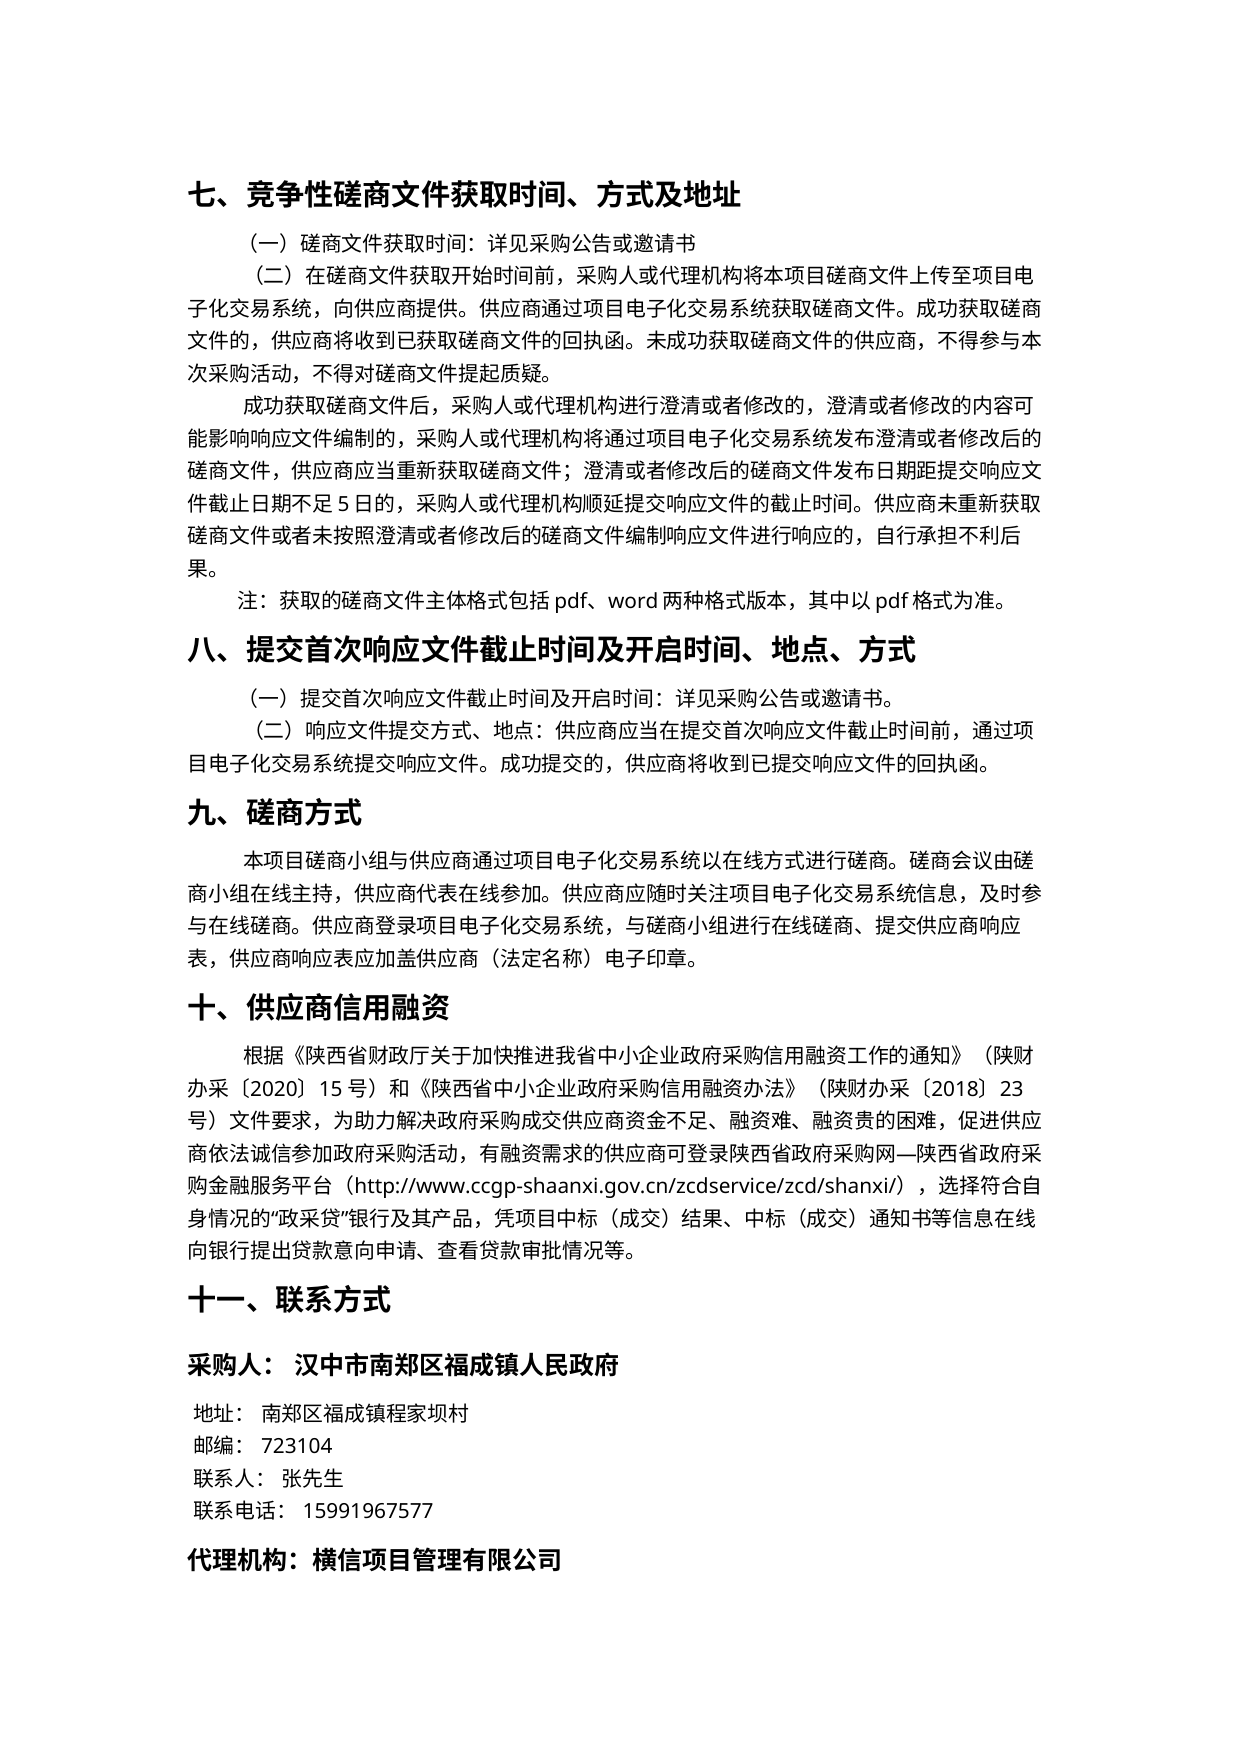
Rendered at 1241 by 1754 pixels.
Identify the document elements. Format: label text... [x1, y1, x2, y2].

text （一）提交首次响应文件截止时间及开启时间：详见采购公告或邀请书。 [187, 682, 1053, 714]
text （二）在磋商文件获取开始时间前，采购人或代理机构将本项目磋商文件上传至项目电子化交易系统，向供应商提供。供应商通过项目电子化交易系统获取磋商文件。成功获取磋商文件的，供应商将收到已获取磋商文件的回执函。未成功获取磋商文件的供应商，不得参与本次采购活动，不得对磋商文件提起质疑。 [187, 259, 1053, 389]
text 注：获取的磋商文件主体格式包括pdf、word两种格式版本，其中以pdf格式为准。 [187, 584, 1053, 617]
text 联系人： 张先生 [187, 1462, 1053, 1494]
text 邮编： 723104 [187, 1429, 1053, 1462]
text 十、供应商信用融资 [187, 974, 1053, 1039]
text 代理机构：横信项目管理有限公司 [187, 1527, 1053, 1592]
text 九、磋商方式 [187, 779, 1053, 844]
text 联系电话： 15991967577 [187, 1494, 1053, 1527]
text 地址： 南郑区福成镇程家坝村 [187, 1397, 1053, 1429]
text 八、提交首次响应文件截止时间及开启时间、地点、方式 [187, 617, 1053, 682]
text 本项目磋商小组与供应商通过项目电子化交易系统以在线方式进行磋商。磋商会议由磋商小组在线主持，供应商代表在线参加。供应商应随时关注项目电子化交易系统信息，及时参与在线磋商。供应商登录项目电子化交易系统，与磋商小组进行在线磋商、提交供应商响应表，供应商响应表应加盖供应商（法定名称）电子印章。 [187, 844, 1053, 974]
text 十一、联系方式 [187, 1267, 1053, 1332]
text （一）磋商文件获取时间：详见采购公告或邀请书 [187, 227, 1053, 259]
text （二）响应文件提交方式、地点：供应商应当在提交首次响应文件截止时间前，通过项目电子化交易系统提交响应文件。成功提交的，供应商将收到已提交响应文件的回执函。 [187, 714, 1053, 779]
text 七、竞争性磋商文件获取时间、方式及地址 [187, 162, 1053, 227]
text 成功获取磋商文件后，采购人或代理机构进行澄清或者修改的，澄清或者修改的内容可能影响响应文件编制的，采购人或代理机构将通过项目电子化交易系统发布澄清或者修改后的磋商文件，供应商应当重新获取磋商文件；澄清或者修改后的磋商文件发布日期距提交响应文件截止日期不足5日的，采购人或代理机构顺延提交响应文件的截止时间。供应商未重新获取磋商文件或者未按照澄清或者修改后的磋商文件编制响应文件进行响应的，自行承担不利后果。 [187, 389, 1053, 584]
text 根据《陕西省财政厅关于加快推进我省中小企业政府采购信用融资工作的通知》（陕财办采〔2020〕15 号）和《陕西省中小企业政府采购信用融资办法》（陕财办采〔2018〕23 号）文件要求，为助力解决政府采购成交供应商资金不足、融资难、融资贵的困难，促进供应商依法诚信参加政府采购活动，有融资需求的供应商可登录陕西省政府采购网—陕西省政府采购金融服务平台（http://www.ccgp-shaanxi.gov.cn/zcdservice/zcd/shanxi/），选择符合自身情况的“政采贷”银行及其产品，凭项目中标（成交）结果、中标（成交）通知书等信息在线向银行提出贷款意向申请、查看贷款审批情况等。 [187, 1039, 1053, 1267]
text 采购人： 汉中市南郑区福成镇人民政府 [187, 1332, 1053, 1397]
